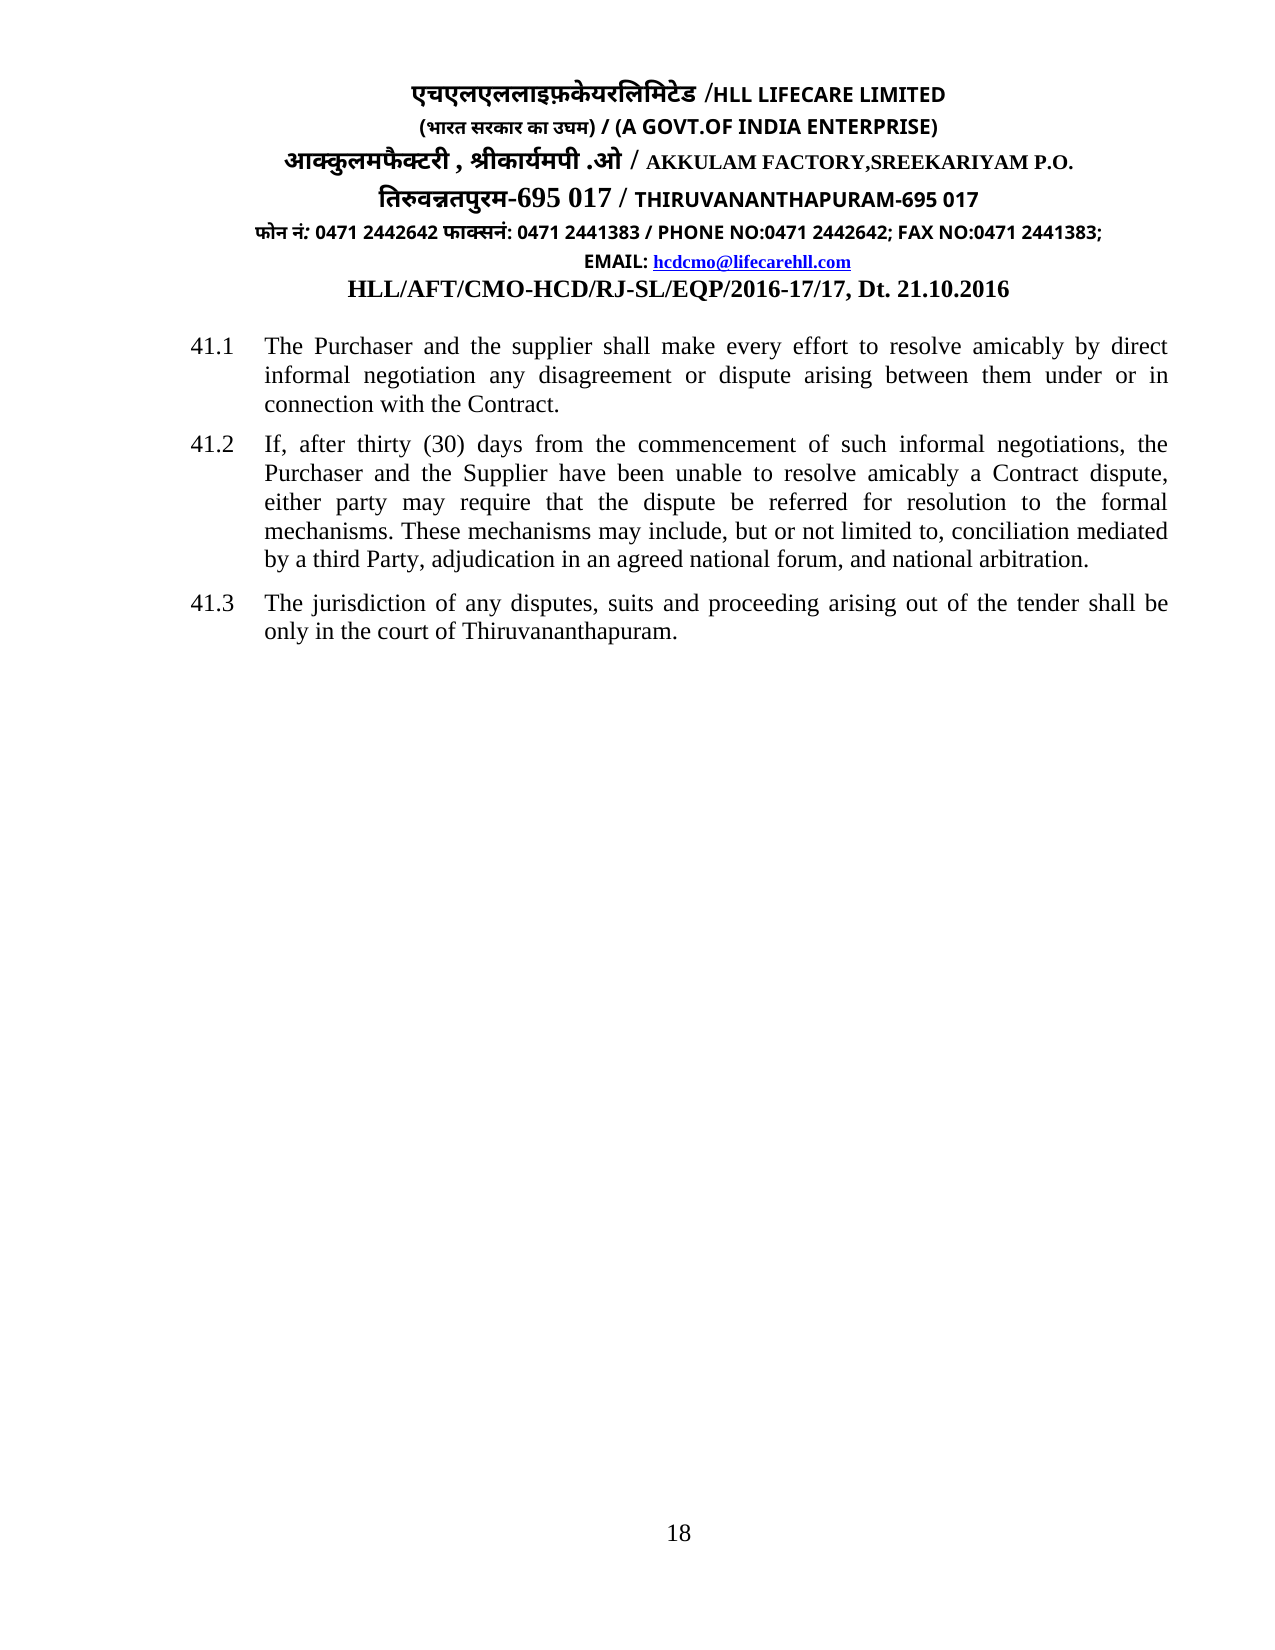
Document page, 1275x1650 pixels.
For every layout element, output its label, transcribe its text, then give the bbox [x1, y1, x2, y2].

list If, after thirty (30) days from the commencement of such informal negotiations, the Purchaser and the Supplier have been unable to resolve amicably a Contract dispute, either party may require that the dispute be referred for resolution to the formal mechanisms. These mechanisms may include, but or not limited to, conciliation mediated by a third Party, adjudication in an agreed national forum, and national arbitration. [190, 429, 1169, 573]
list The jurisdiction of any disputes, suits and proceeding arising out of the tender shall be only in the court of Thiruvananthapuram. [190, 588, 1169, 645]
list The Purchaser and the supplier shall make every effort to resolve amicably by direct informal negotiation any disagreement or dispute arising between them under or in connection with the Contract. [190, 331, 1169, 418]
